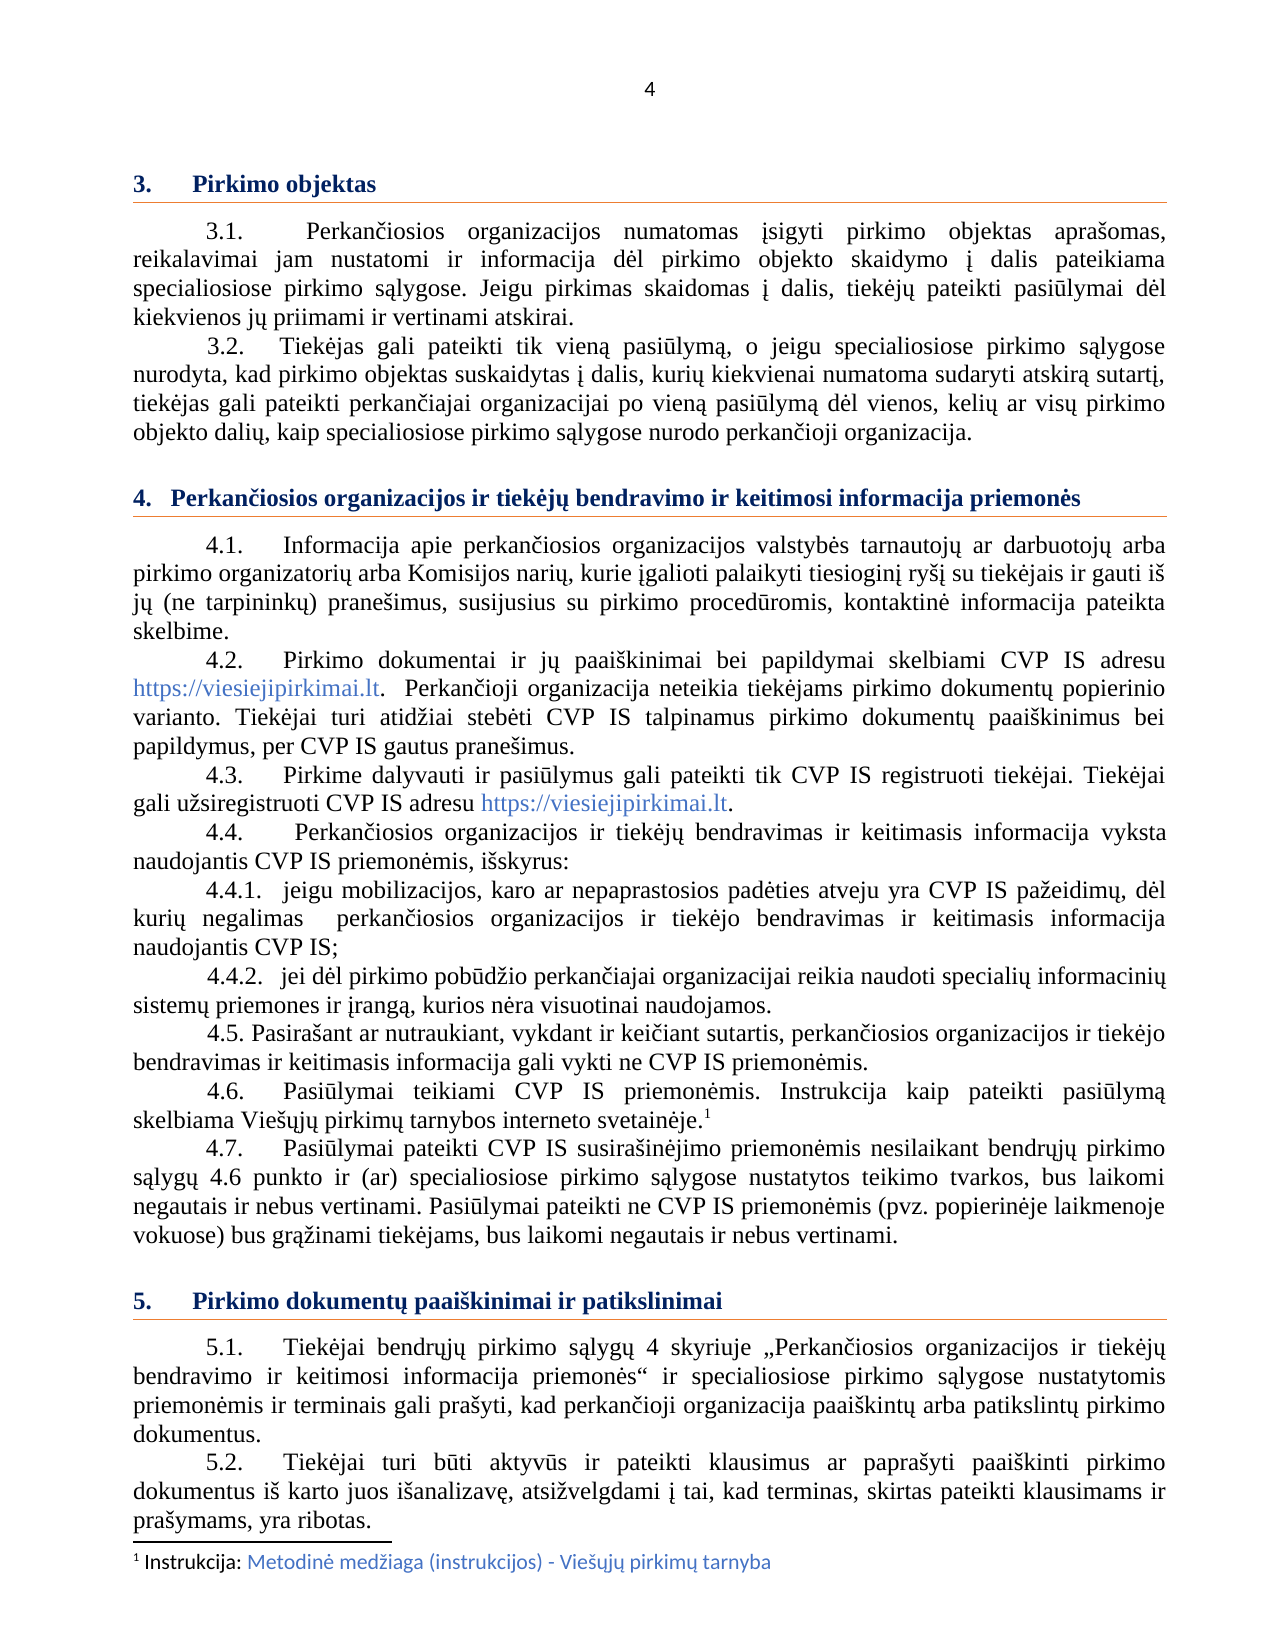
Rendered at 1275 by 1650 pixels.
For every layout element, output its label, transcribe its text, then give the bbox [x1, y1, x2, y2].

subtitle Pirkimo dokumentų paaiškinimai ir patikslinimai [133, 1286, 1167, 1319]
list Pasirašant ar nutraukiant, vykdant ir keičiant sutartis, perkančiosios organizacijos ir tiekėjo bendravimas ir keitimasis informacija gali vykti ne CVP IS priemonėmis. [133, 1018, 1167, 1076]
list Perkančiosios organizacijos numatomas įsigyti pirkimo objektas aprašomas, reikalavimai jam nustatomi ir informacija dėl pirkimo objekto skaidymo į dalis pateikiama specialiosiose pirkimo sąlygose. Jeigu pirkimas skaidomas į dalis, tiekėjų pateikti pasiūlymai dėl kiekvienos jų priimami ir vertinami atskirai. [133, 216, 1167, 331]
subtitle Pirkimo objektas [133, 169, 1167, 202]
list Tiekėjas gali pateikti tik vieną pasiūlymą, o jeigu specialiosiose pirkimo sąlygose nurodyta, kad pirkimo objektas suskaidytas į dalis, kurių kiekvienai numatoma sudaryti atskirą sutartį, tiekėjas gali pateikti perkančiajai organizacijai po vieną pasiūlymą dėl vienos, kelių ar visų pirkimo objekto dalių, kaip specialiosiose pirkimo sąlygose nurodo perkančioji organizacija. [133, 331, 1167, 446]
list Pasiūlymai teikiami CVP IS priemonėmis. Instrukcija kaip pateikti pasiūlymą skelbiama Viešųjų pirkimų tarnybos interneto svetainėje. [133, 1076, 1167, 1133]
list jei dėl pirkimo pobūdžio perkančiajai organizacijai reikia naudoti specialių informacinių sistemų priemones ir įrangą, kurios nėra visuotinai naudojamos. [133, 961, 1167, 1018]
list Pirkime dalyvauti ir pasiūlymus gali pateikti tik CVP IS registruoti tiekėjai. Tiekėjai gali užsiregistruoti CVP IS adresu https://viesiejipirkimai.lt. [133, 760, 1167, 817]
list Tiekėjai bendrųjų pirkimo sąlygų 4 skyriuje „Perkančiosios organizacijos ir tiekėjų bendravimo ir keitimosi informacija priemonės“ ir specialiosiose pirkimo sąlygose nustatytomis priemonėmis ir terminais gali prašyti, kad perkančioji organizacija paaiškintų arba patikslintų pirkimo dokumentus. [133, 1332, 1167, 1447]
list Pirkimo dokumentai ir jų paaiškinimai bei papildymai skelbiami CVP IS adresu https://viesiejipirkimai.lt. Perkančioji organizacija neteikia tiekėjams pirkimo dokumentų popierinio varianto. Tiekėjai turi atidžiai stebėti CVP IS talpinamus pirkimo dokumentų paaiškinimus bei papildymus, per CVP IS gautus pranešimus. [133, 645, 1167, 760]
list Informacija apie perkančiosios organizacijos valstybės tarnautojų ar darbuotojų arba pirkimo organizatorių arba Komisijos narių, kurie įgalioti palaikyti tiesioginį ryšį su tiekėjais ir gauti iš jų (ne tarpininkų) pranešimus, susijusius su pirkimo procedūromis, kontaktinė informacija pateikta skelbime. [133, 530, 1167, 645]
subtitle Perkančiosios organizacijos ir tiekėjų bendravimo ir keitimosi informacija priemonės [133, 483, 1167, 516]
list Pasiūlymai pateikti CVP IS susirašinėjimo priemonėmis nesilaikant bendrųjų pirkimo sąlygų 4.6 punkto ir (ar) specialiosiose pirkimo sąlygose nustatytos teikimo tvarkos, bus laikomi negautais ir nebus vertinami. Pasiūlymai pateikti ne CVP IS priemonėmis (pvz. popierinėje laikmenoje vokuose) bus grąžinami tiekėjams, bus laikomi negautais ir nebus vertinami. [133, 1133, 1167, 1248]
list jeigu mobilizacijos, karo ar nepaprastosios padėties atveju yra CVP IS pažeidimų, dėl kurių negalimas perkančiosios organizacijos ir tiekėjo bendravimas ir keitimasis informacija naudojantis CVP IS; [133, 875, 1167, 961]
list Tiekėjai turi būti aktyvūs ir pateikti klausimus ar paprašyti paaiškinti pirkimo dokumentus iš karto juos išanalizavę, atsižvelgdami į tai, kad terminas, skirtas pateikti klausimams ir prašymams, yra ribotas. [133, 1447, 1167, 1534]
list Perkančiosios organizacijos ir tiekėjų bendravimas ir keitimasis informacija vyksta naudojantis CVP IS priemonėmis, išskyrus: [133, 817, 1167, 875]
